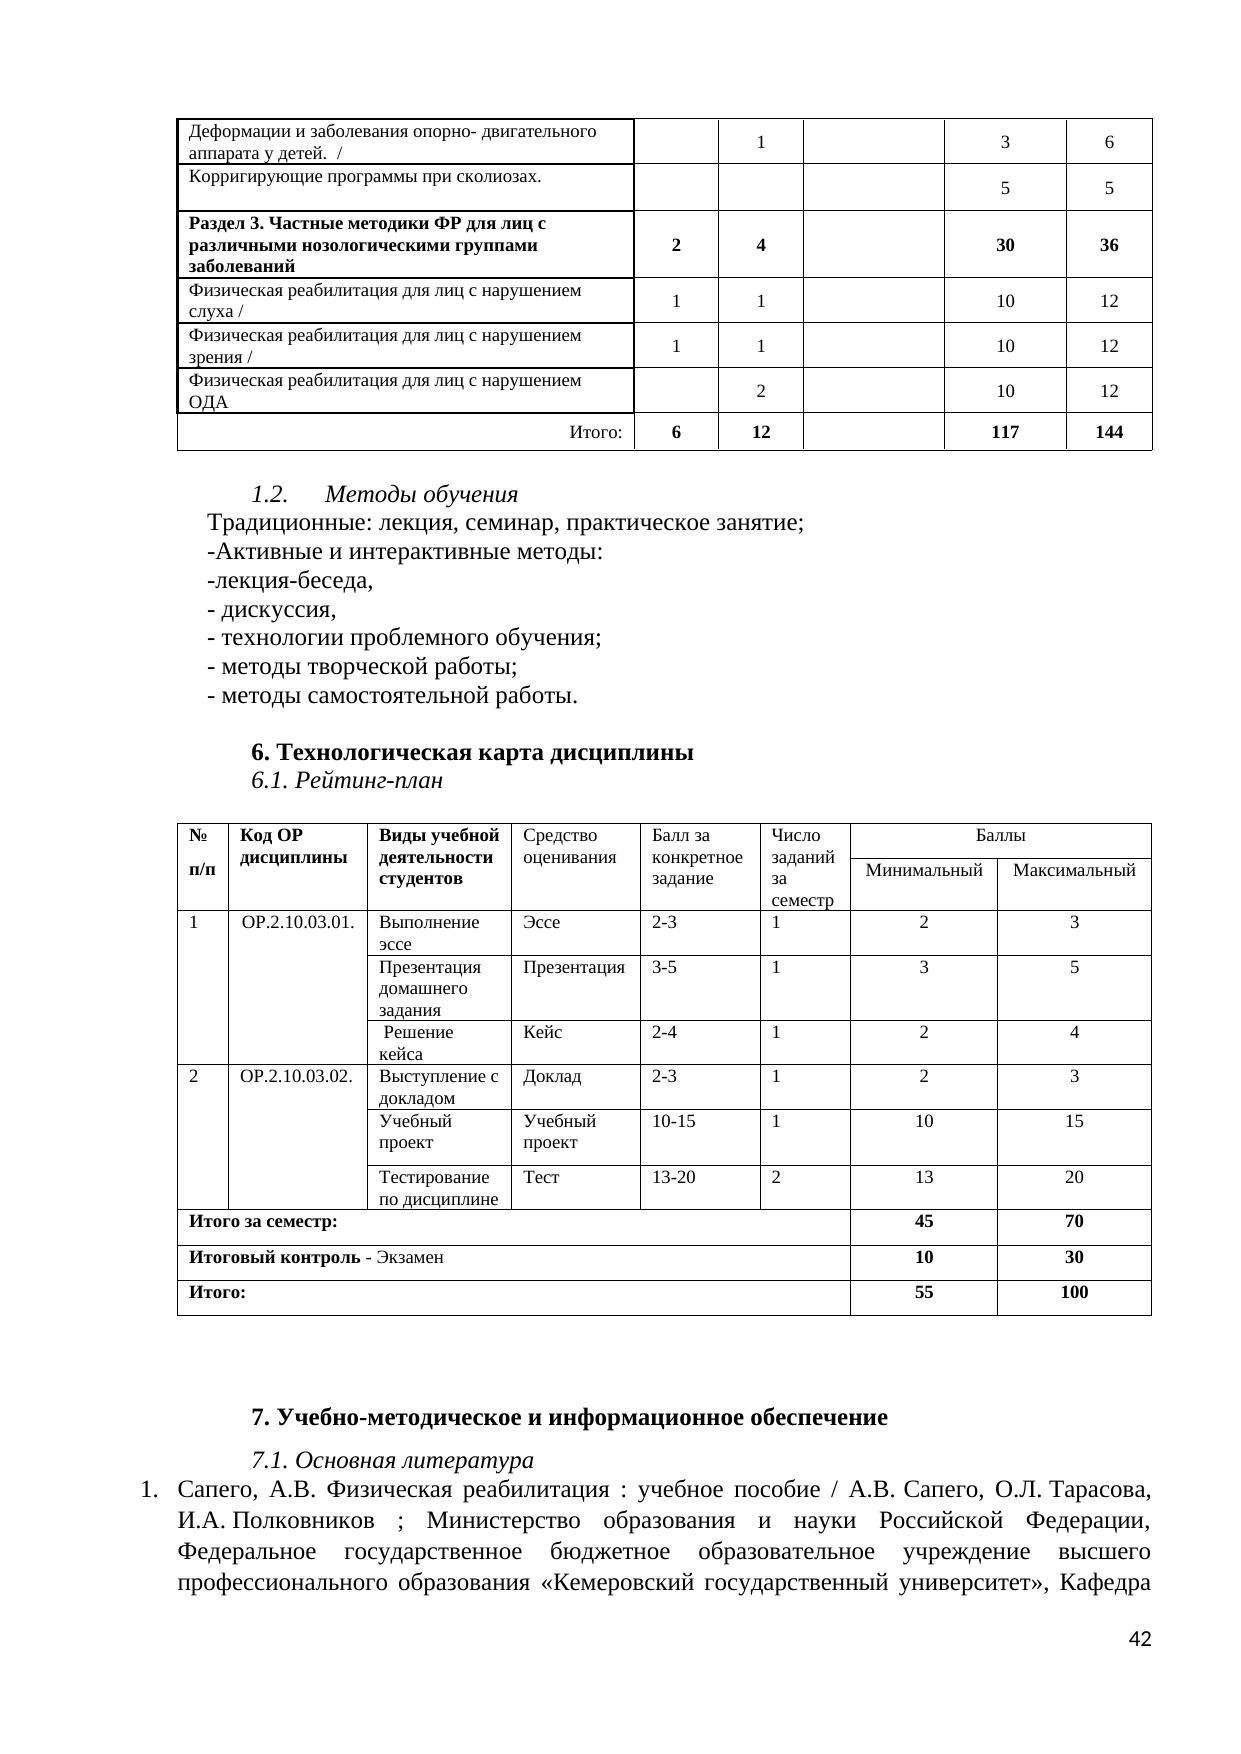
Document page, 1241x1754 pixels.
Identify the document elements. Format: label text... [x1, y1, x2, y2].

table_header Средство оценивания [512, 824, 640, 910]
table_cell 2-4 [641, 1021, 760, 1064]
table_cell 2 [851, 1065, 997, 1108]
table_cell [635, 164, 718, 210]
text - методы самостоятельной работы. [207, 680, 1152, 709]
table_cell Физическая реабилитация для лиц с нарушением слуха / [179, 279, 633, 322]
table_cell 10 [945, 323, 1066, 367]
table_cell 13-20 [641, 1166, 760, 1209]
table_cell [804, 164, 944, 210]
table_header Число заданий за семестр [761, 824, 850, 910]
table_cell 5 [1067, 164, 1152, 210]
table_cell Корригирующие программы при сколиозах. [179, 165, 633, 210]
text 7.1. Основная литература [177, 1445, 1152, 1474]
table_cell 3 [998, 911, 1151, 954]
table_cell [804, 211, 944, 277]
table_cell [804, 413, 944, 449]
table_cell 30 [945, 211, 1066, 277]
table_cell [804, 368, 944, 412]
text -Активные и интерактивные методы: [207, 536, 1152, 565]
table_cell 4 [998, 1021, 1151, 1064]
table_cell 70 [998, 1210, 1151, 1244]
table_header Код ОР дисциплины [229, 824, 367, 910]
table_cell Кейс [512, 1021, 640, 1064]
table_cell 10 [945, 278, 1066, 322]
table_cell 2-3 [641, 911, 760, 954]
text - дискуссия, [207, 594, 1152, 622]
table_cell 3-5 [641, 956, 760, 1020]
table_cell [635, 368, 718, 412]
table_cell 2 [851, 911, 997, 954]
table_cell Итого за семестр: [178, 1210, 850, 1244]
table_cell Учебный проект [512, 1110, 640, 1165]
text 7. Учебно-методическое и информационное обеспечение [177, 1402, 1152, 1431]
table_cell 1 [761, 911, 850, 954]
table_cell 12 [1067, 323, 1152, 367]
list Методы обучения [177, 479, 1152, 507]
table_cell 1 [761, 1110, 850, 1165]
table_cell 3 [998, 1065, 1151, 1108]
table_cell ОР.2.10.03.01. [229, 911, 367, 1064]
table_cell Учебный проект [368, 1110, 511, 1165]
table_cell [719, 164, 803, 210]
table_cell 20 [998, 1166, 1151, 1209]
table_cell [635, 119, 719, 163]
table_cell Раздел 3. Частные методики ФР для лиц с различными нозологическими группами заболеваний [179, 212, 633, 277]
table_cell Выполнение эссе [368, 911, 511, 954]
table_header № п/п [178, 824, 228, 910]
table_cell 15 [998, 1110, 1151, 1165]
table_cell ОР.2.10.03.02. [229, 1065, 367, 1209]
table_cell Тестирование по дисциплине [368, 1166, 511, 1209]
table_cell Выступление с докладом [368, 1065, 511, 1108]
table_cell 10-15 [641, 1110, 760, 1165]
table_cell 1 [719, 278, 803, 322]
table_cell Решение кейса [368, 1021, 511, 1064]
table_cell 10 [851, 1246, 997, 1279]
table_cell 3 [944, 119, 1067, 163]
table_cell 10 [851, 1110, 997, 1165]
table_header Балл за конкретное задание [641, 824, 760, 910]
table_cell 1 [761, 1021, 850, 1064]
table_cell 5 [998, 956, 1151, 1020]
table_cell 55 [851, 1281, 997, 1315]
table_cell 1 [761, 956, 850, 1020]
table_cell 1 [635, 323, 718, 367]
table_cell 30 [998, 1246, 1151, 1279]
table_cell 12 [1067, 278, 1152, 322]
text - технологии проблемного обучения; [207, 622, 1152, 651]
table_cell [804, 119, 944, 163]
table_cell 1 [178, 911, 228, 1064]
table_cell Минимальный [851, 859, 997, 910]
table_cell 2 [719, 368, 803, 412]
table_cell 10 [945, 368, 1066, 412]
table_cell 117 [945, 413, 1066, 449]
table_cell Максимальный [998, 859, 1151, 910]
table_cell Итоговый контроль - Экзамен [178, 1246, 850, 1279]
table_cell Итого: [178, 1281, 850, 1315]
table_cell Доклад [512, 1065, 640, 1108]
table_cell 1 [635, 278, 718, 322]
table_cell 1 [761, 1065, 850, 1108]
table_cell Эссе [512, 911, 640, 954]
table_cell [804, 323, 944, 367]
text -лекция-беседа, [207, 565, 1152, 594]
table_cell Итого: [178, 414, 634, 449]
table_cell Деформации и заболевания опорно- двигательного аппарата у детей. / [179, 120, 633, 163]
table_cell 12 [719, 413, 803, 449]
table_cell 13 [851, 1166, 997, 1209]
table_header Баллы [851, 824, 1151, 858]
table_cell 1 [719, 119, 803, 163]
table_cell 2-3 [641, 1065, 760, 1108]
text 6.1. Рейтинг-план [177, 766, 1152, 794]
table_cell 45 [851, 1210, 997, 1244]
table_cell Физическая реабилитация для лиц с нарушением зрения / [179, 324, 633, 367]
table_cell Презентация домашнего задания [368, 956, 511, 1020]
text 6. Технологическая карта дисциплины [177, 737, 1152, 766]
text Традиционные: лекция, семинар, практическое занятие; [207, 507, 1152, 536]
table_cell 2 [851, 1021, 997, 1064]
table_cell 6 [1067, 119, 1152, 163]
table_cell 3 [851, 956, 997, 1020]
text - методы творческой работы; [207, 651, 1152, 680]
table_cell Презентация [512, 956, 640, 1020]
table_cell 1 [719, 323, 803, 367]
table_cell Тест [512, 1166, 640, 1209]
table_cell 12 [1067, 368, 1152, 412]
table_cell [804, 278, 944, 322]
table_cell 6 [635, 413, 718, 449]
table_cell 144 [1067, 413, 1152, 449]
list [140, 1474, 1152, 1596]
table_header Виды учебной деятельности студентов [368, 824, 511, 910]
table_cell 2 [635, 211, 718, 277]
table_cell 2 [178, 1065, 228, 1209]
table_cell 5 [945, 164, 1066, 210]
table_cell 4 [719, 211, 803, 277]
table_cell 100 [998, 1281, 1151, 1315]
table_cell Физическая реабилитация для лиц с нарушением ОДА [179, 369, 633, 412]
table_cell 2 [761, 1166, 850, 1209]
table_cell 36 [1067, 211, 1152, 277]
